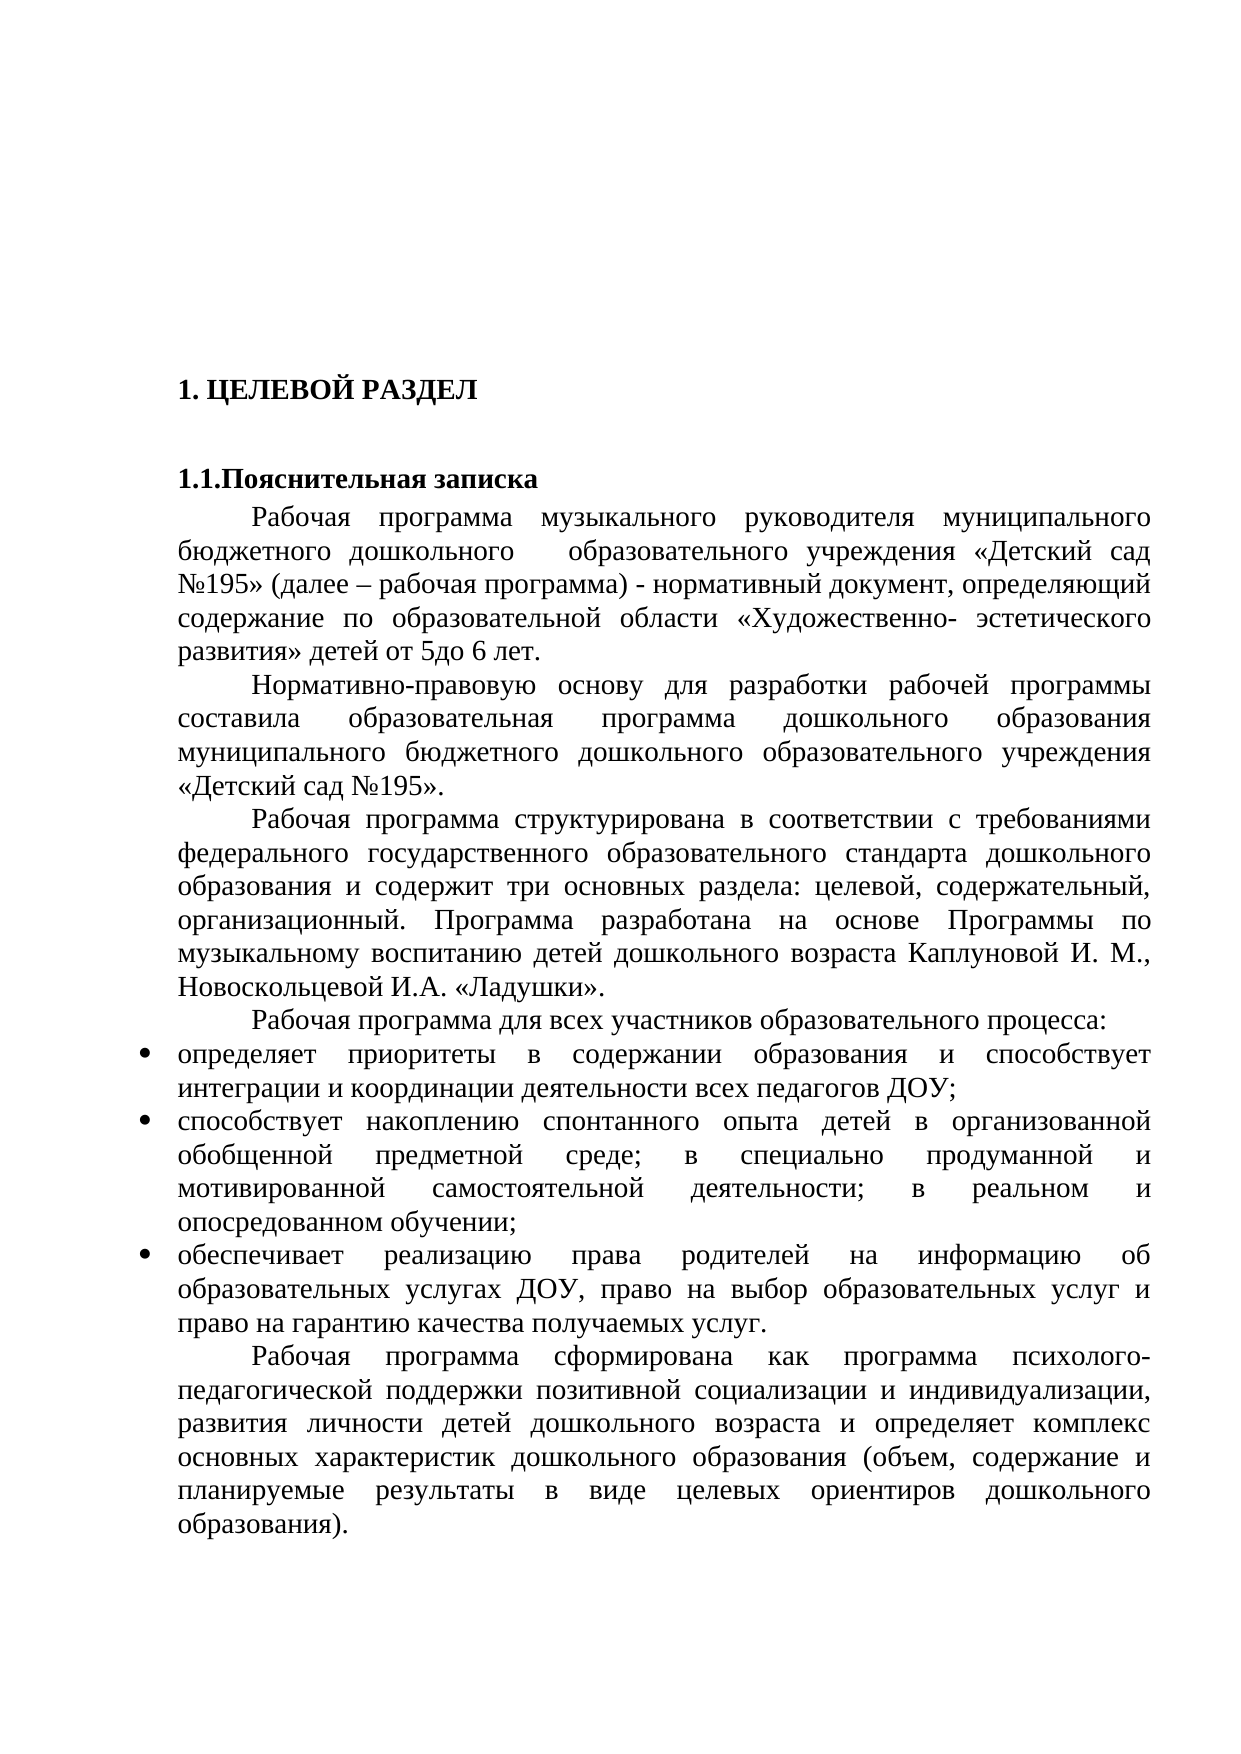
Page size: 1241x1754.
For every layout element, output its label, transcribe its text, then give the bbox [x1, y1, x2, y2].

list способствует накоплению спонтанного опыта детей в организованной обобщенной предметной среде; в специально продуманной и мотивированной самостоятельной деятельности; в реальном и опосредованном обучении; [140, 1103, 1152, 1237]
subtitle 1. ЦЕЛЕВОЙ РАЗДЕЛ [177, 372, 1152, 406]
text Нормативно-правовую основу для разработки рабочей программы составила образовательная программа дошкольного образования муниципального бюджетного дошкольного образовательного учреждения «Детский сад №195». [177, 667, 1152, 801]
list определяет приоритеты в содержании образования и способствует интеграции и координации деятельности всех педагогов ДОУ; [140, 1036, 1152, 1103]
list обеспечивает реализацию права родителей на информацию об образовательных услугах ДОУ, право на выбор образовательных услуг и право на гарантию качества получаемых услуг. [140, 1237, 1152, 1338]
text Рабочая программа музыкального руководителя муниципального бюджетного дошкольного образовательного учреждения «Детский сад №195» (далее – рабочая программа) - нормативный документ, определяющий содержание по образовательной области «Художественно- эстетического развития» детей от 5до 6 лет. [177, 499, 1152, 667]
text Рабочая программа для всех участников образовательного процесса: [177, 1002, 1152, 1036]
text Рабочая программа сформирована как программа психолого-педагогической поддержки позитивной социализации и индивидуализации, развития личности детей дошкольного возраста и определяет комплекс основных характеристик дошкольного образования (объем, содержание и планируемые результаты в виде целевых ориентиров дошкольного образования). [177, 1338, 1152, 1539]
subtitle 1.1.Пояснительная записка [177, 461, 1152, 494]
text Рабочая программа структурирована в соответствии с требованиями федерального государственного образовательного стандарта дошкольного образования и содержит три основных раздела: целевой, содержательный, организационный. Программа разработана на основе Программы по музыкальному воспитанию детей дошкольного возраста Каплуновой И. М., Новоскольцевой И.А. «Ладушки». [177, 801, 1152, 1002]
